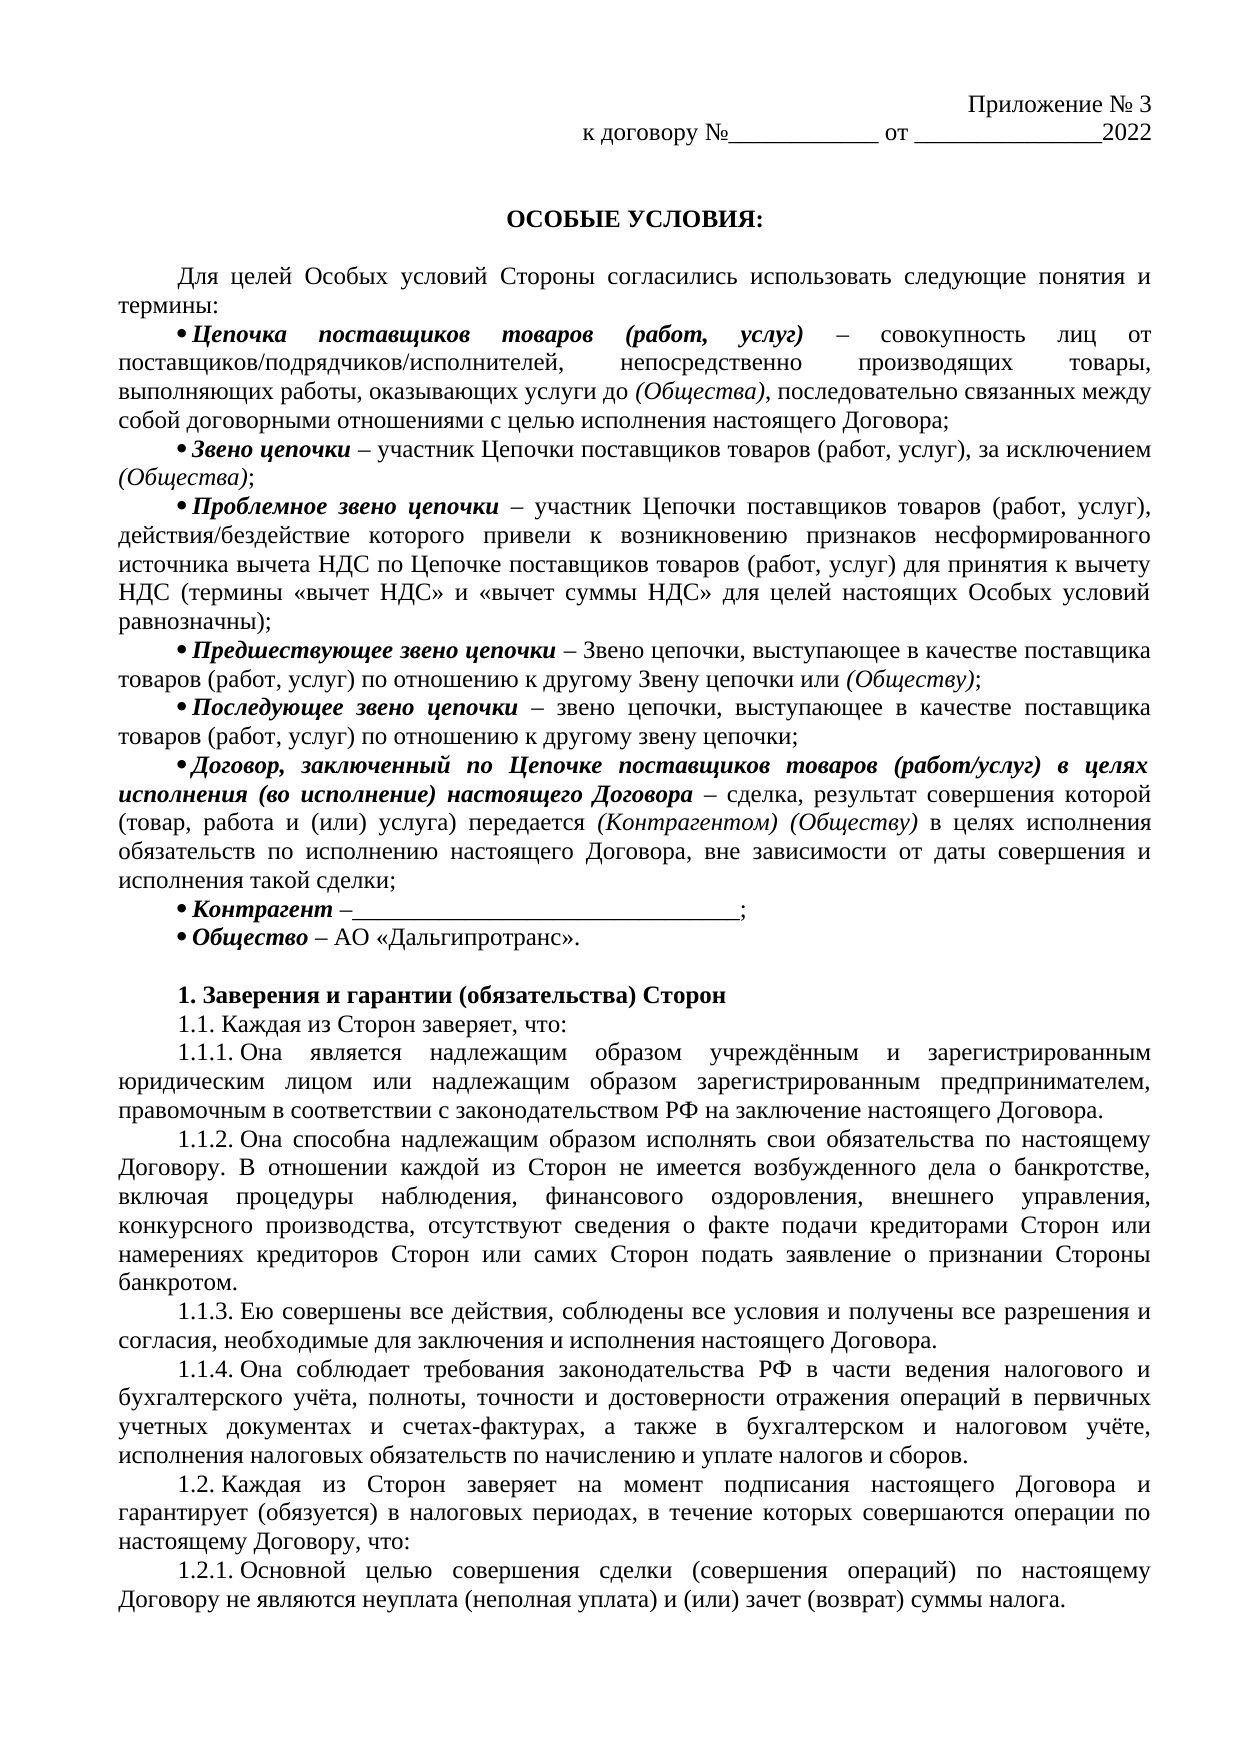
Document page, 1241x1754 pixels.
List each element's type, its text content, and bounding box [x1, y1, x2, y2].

list Звено цепочки – участник Цепочки поставщиков товаров (работ, услуг), за исключением (Общества); [118, 434, 1152, 491]
text ОСОБЫЕ УСЛОВИЯ: [118, 204, 1152, 232]
text Приложение № 3 [118, 89, 1152, 117]
list Предшествующее звено цепочки – Звено цепочки, выступающее в качестве поставщика товаров (работ, услуг) по отношению к другому Звену цепочки или (Обществу); [118, 635, 1152, 692]
list Последующее звено цепочки – звено цепочки, выступающее в качестве поставщика товаров (работ, услуг) по отношению к другому звену цепочки; [118, 692, 1152, 750]
list Общество – АО «Дальгипротранс». [118, 922, 1152, 951]
list Проблемное звено цепочки – участник Цепочки поставщиков товаров (работ, услуг), действия/бездействие которого привели к возникновению признаков несформированного источника вычета НДС по Цепочке поставщиков товаров (работ, услуг) для принятия к вычету НДС (термины «вычет НДС» и «вычет суммы НДС» для целей настоящих Особых условий равнозначны); [118, 491, 1152, 635]
list Договор, заключенный по Цепочке поставщиков товаров (работ/услуг) в целях исполнения (во исполнение) настоящего Договора – сделка, результат совершения которой (товар, работа и (или) услуга) передается (Контрагентом) (Обществу) в целях исполнения обязательств по исполнению настоящего Договора, вне зависимости от даты совершения и исполнения такой сделки; [118, 750, 1152, 894]
text 1.1. Каждая из Сторон заверяет, что: [118, 1009, 1152, 1037]
text 1.2. Каждая из Сторон заверяет на момент подписания настоящего Договора и гарантирует (обязуется) в налоговых периодах, в течение которых совершаются операции по настоящему Договору, что: [118, 1469, 1152, 1555]
text 1.2.1. Основной целью совершения сделки (совершения операций) по настоящему Договору не являются неуплата (неполная уплата) и (или) зачет (возврат) суммы налога. [118, 1555, 1152, 1612]
text 1.1.1. Она является надлежащим образом учреждённым и зарегистрированным юридическим лицом или надлежащим образом зарегистрированным предпринимателем, правомочным в соответствии с законодательством РФ на заключение настоящего Договора. [118, 1037, 1152, 1124]
text 1.1.3. Ею совершены все действия, соблюдены все условия и получены все разрешения и согласия, необходимые для заключения и исполнения настоящего Договора. [118, 1296, 1152, 1354]
list Контрагент –_______________________________; [118, 894, 1152, 922]
text Для целей Особых условий Стороны согласились использовать следующие понятия и термины: [118, 261, 1152, 319]
text к договору №____________ от _______________2022 [118, 117, 1152, 146]
text 1.1.2. Она способна надлежащим образом исполнять свои обязательства по настоящему Договору. В отношении каждой из Сторон не имеется возбужденного дела о банкротстве, включая процедуры наблюдения, финансового оздоровления, внешнего управления, конкурсного производства, отсутствуют сведения о факте подачи кредиторами Сторон или намерениях кредиторов Сторон или самих Сторон подать заявление о признании Стороны банкротом. [118, 1124, 1152, 1296]
text 1. Заверения и гарантии (обязательства) Сторон [118, 980, 1152, 1009]
list Цепочка поставщиков товаров (работ, услуг) – совокупность лиц от поставщиков/подрядчиков/исполнителей, непосредственно производящих товары, выполняющих работы, оказывающих услуги до (Общества), последовательно связанных между собой договорными отношениями с целью исполнения настоящего Договора; [118, 319, 1152, 434]
text 1.1.4. Она соблюдает требования законодательства РФ в части ведения налогового и бухгалтерского учёта, полноты, точности и достоверности отражения операций в первичных учетных документах и счетах-фактурах, а также в бухгалтерском и налоговом учёте, исполнения налоговых обязательств по начислению и уплате налогов и сборов. [118, 1354, 1152, 1469]
